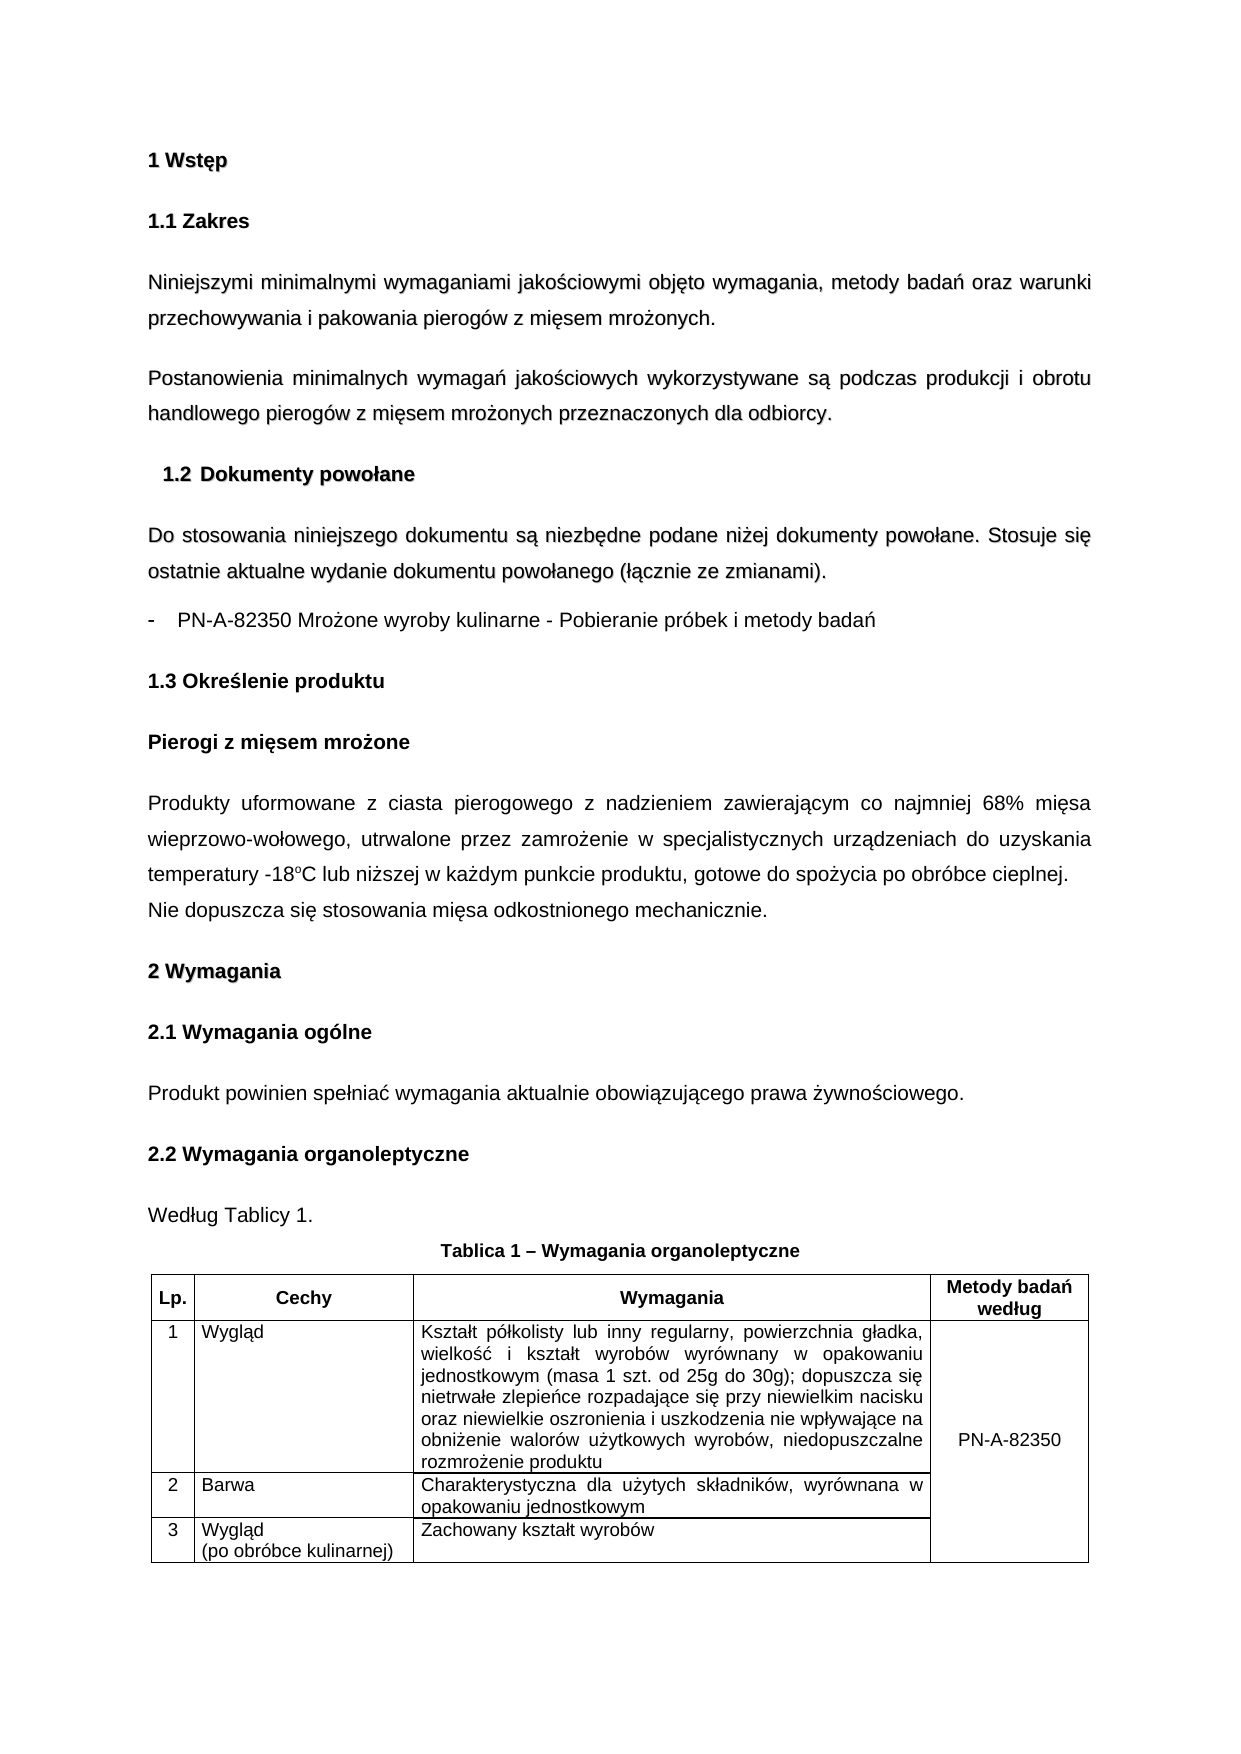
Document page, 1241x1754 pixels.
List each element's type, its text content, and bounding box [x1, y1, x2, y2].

table_cell 3 [152, 1518, 194, 1562]
table_cell Kształt półkolisty lub inny regularny, powierzchnia gładka, wielkość i kształt wyrobów wyrównany w opakowaniu jednostkowym (masa 1 szt. od 25g do 30g); dopuszcza się nietrwałe zlepieńce rozpadające się przy niewielkim nacisku oraz niewielkie oszronienia i uszkodzenia nie wpływające na obniżenie walorów użytkowych wyrobów, niedopuszczalne rozmrożenie produktu [414, 1321, 930, 1472]
table_cell Barwa [195, 1473, 413, 1517]
table_header Cechy [195, 1275, 413, 1320]
table_cell Wygląd (po obróbce kulinarnej) [195, 1518, 413, 1562]
text 1.3 Określenie produktu [148, 668, 1093, 692]
text Nie dopuszcza się stosowania mięsa odkostnionego mechanicznie. [148, 898, 1093, 922]
table_cell PN-A-82350 PN-A-82350 [931, 1321, 1088, 1562]
text 2.1 Wymagania ogólne [148, 1020, 1093, 1044]
text Produkt powinien spełniać wymagania aktualnie obowiązującego prawa żywnościowego. [148, 1081, 1093, 1105]
table_header Lp. [152, 1275, 194, 1320]
list PN-A-82350 Mrożone wyroby kulinarne - Pobieranie próbek i metody badań [148, 607, 1093, 632]
table_cell 1 [152, 1321, 194, 1472]
table_header Metody badań według [931, 1275, 1088, 1320]
table_header Wymagania [414, 1275, 930, 1320]
text 1 Wstęp [148, 148, 1093, 172]
text Postanowienia minimalnych wymagań jakościowych wykorzystywane są podczas produkcji i obrotu handlowego pierogów z mięsem mrożonych przeznaczonych dla odbiorcy. [148, 365, 1093, 425]
subtitle Tablica 1 – Wymagania organoleptyczne [148, 1239, 1093, 1261]
text 2.2 Wymagania organoleptyczne [148, 1142, 1093, 1166]
table_cell Charakterystyczna dla użytych składników, wyrównana w opakowaniu jednostkowym [414, 1474, 930, 1517]
text Pierogi z mięsem mrożone [148, 729, 1093, 753]
text Do stosowania niniejszego dokumentu są niezbędne podane niżej dokumenty powołane. Stosuje się ostatnie aktualne wydanie dokumentu powołanego (łącznie ze zmianami). [148, 523, 1093, 583]
table_cell 2 [152, 1473, 194, 1517]
table_cell Zachowany kształt wyrobów [414, 1519, 930, 1562]
text Produkty uformowane z ciasta pierogowego z nadzieniem zawierającym co najmniej 68% mięsa wieprzowo-wołowego, utrwalone przez zamrożenie w specjalistycznych urządzeniach do uzyskania temperatury -18oC lub niższej w każdym punkcie produktu, gotowe do spożycia po obróbce cieplnej. [148, 790, 1093, 886]
text 2 Wymagania [148, 959, 1093, 983]
table_cell Wygląd [195, 1321, 413, 1472]
list Dokumenty powołane [162, 462, 1093, 486]
text 1.1 Zakres [148, 208, 1093, 232]
text Według Tablicy 1. [148, 1203, 1093, 1227]
text Niniejszymi minimalnymi wymaganiami jakościowymi objęto wymagania, metody badań oraz warunki przechowywania i pakowania pierogów z mięsem mrożonych. [148, 269, 1093, 329]
